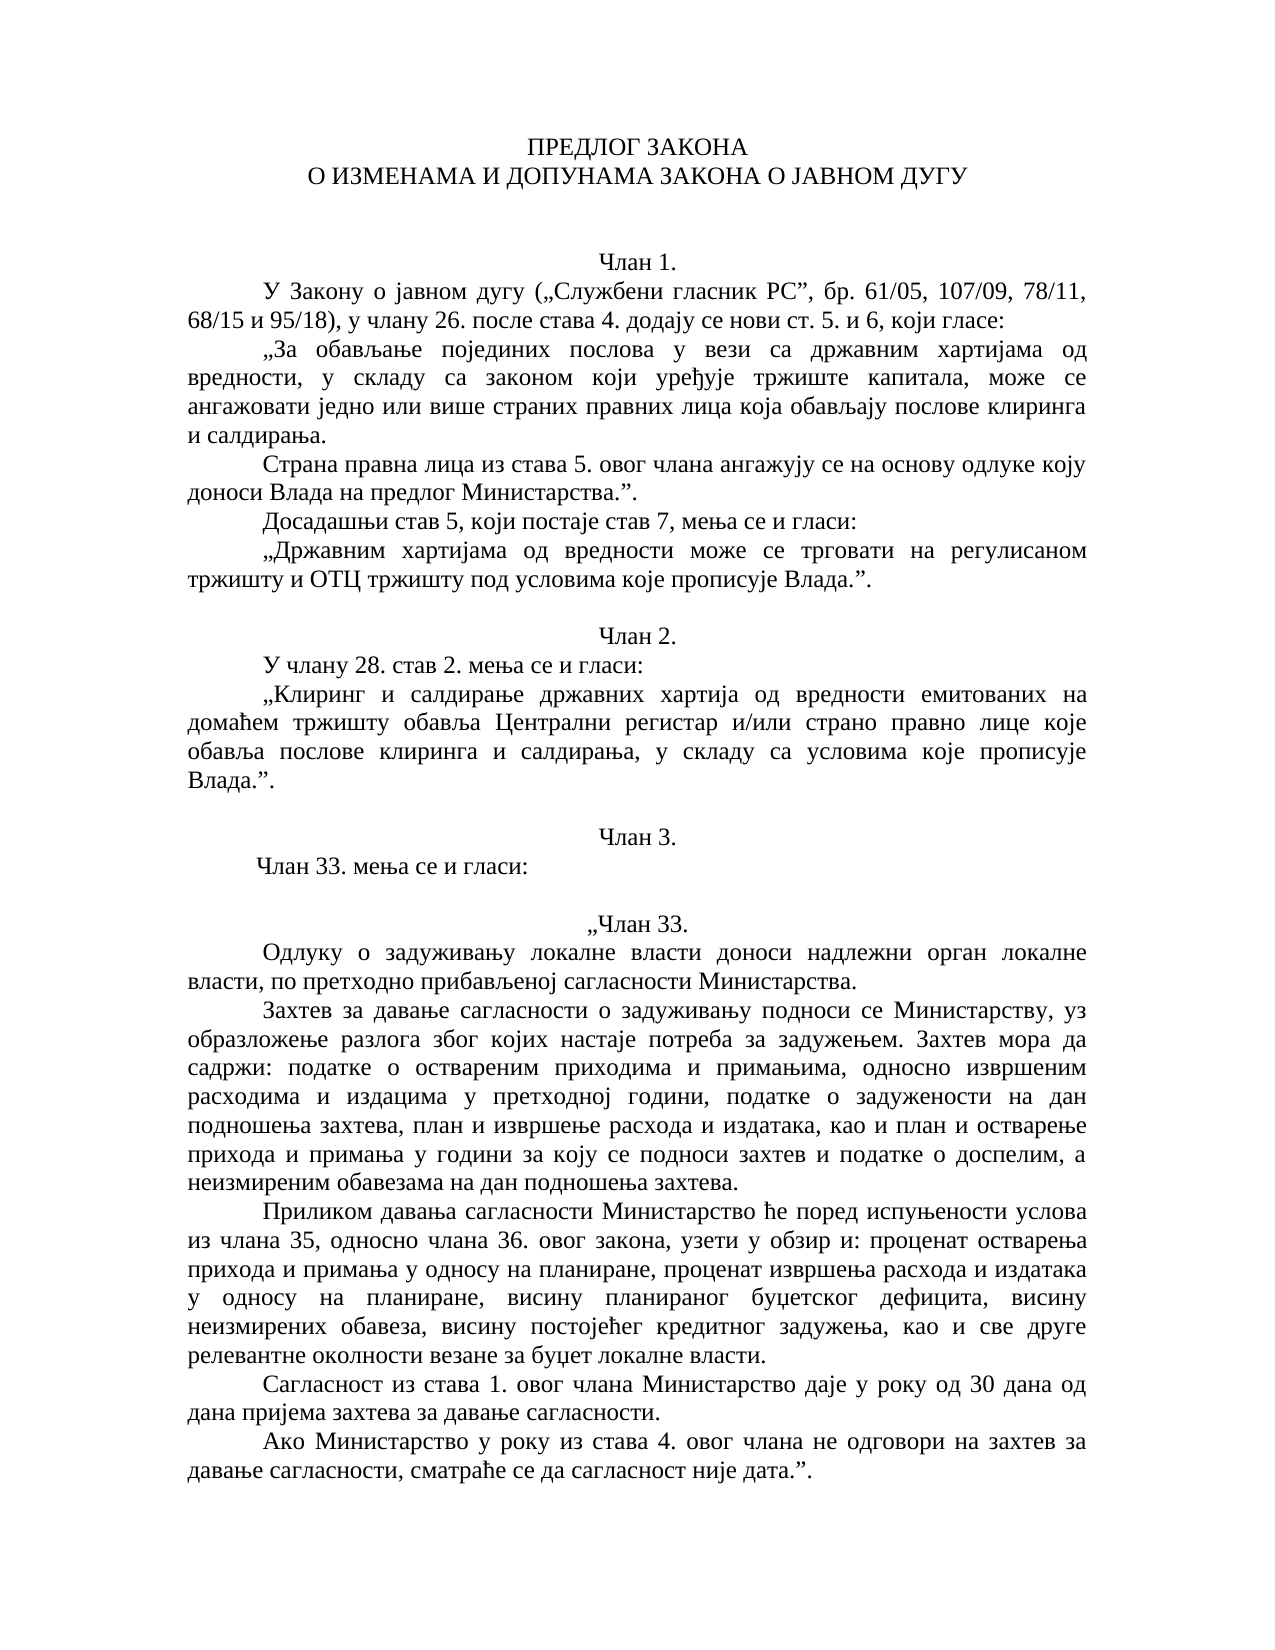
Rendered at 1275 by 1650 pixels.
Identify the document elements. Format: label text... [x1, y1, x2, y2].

text Приликом давања сагласности Министарство ће поред испуњености услова из члана 35, односно члана 36. овог закона, узети у обзир и: проценат остварења прихода и примања у односу на планиране, проценат извршења расхода и издатака у односу на планиране, висину планираног буџетског дефицита, висину неизмирених обавеза, висину постојећег кредитног задужења, као и све друге релевантне околности везане за буџет локалне власти. [187, 1196, 1088, 1369]
text Ако Министарство у року из става 4. oвог члана не одговори на захтев за давање сагласности, сматраће се да сагласност није дата.ˮ. [187, 1426, 1088, 1484]
text Сагласност из става 1. oвог члана Министарство даје у року од 30 дана од дана пријема захтева за давање сагласности. [187, 1369, 1088, 1426]
text Захтев за давање сагласности о задуживању подноси се Министарству, уз образложење разлога због којих настаје потреба за задужењем. Захтев мора да садржи: податке о оствареним приходима и примањима, односно извршеним расходима и издацима у претходној години, податке о задужености на дан подношења захтева, план и извршење расхода и издатака, као и план и остварење прихода и примања у години за коју се подноси захтев и податке о доспелим, а неизмиреним обавезама на дан подношења захтева. [187, 995, 1088, 1196]
text O ИЗМЕНАМА и допунама ЗАКОНА О ЈАВНОМ ДУГУ [187, 161, 1088, 190]
text Досадашњи став 5, који постаје став 7, мења се и гласи: [187, 506, 1088, 535]
text Члан 3. [187, 822, 1088, 851]
text Члан 1. [187, 247, 1088, 276]
text „Члан 33. [187, 909, 1088, 937]
text „Државним хартијама од вредности може се трговати на регулисаном тржишту и ОТЦ тржишту под условима које прописује Влада.”. [187, 535, 1088, 592]
text Страна правна лица из става 5. овог члана ангажују се на основу одлуке коју доноси Влада на предлог Министарства.ˮ. [187, 449, 1088, 506]
text ПРЕДЛОГ Закона [187, 132, 1088, 161]
text „Клиринг и салдирање државних хартија од вредности емитованих на домаћем тржишту обавља Централни регистар и/или страно правно лице које обавља послове клиринга и салдирања, у складу са условима које прописује Влада.ˮ. [187, 679, 1088, 794]
text Одлуку о задуживању локалне власти доноси надлежни орган локалне власти, по претходно прибављеној сагласности Министарства. [187, 937, 1088, 995]
text У члану 28. став 2. мења се и гласи: [187, 650, 1088, 679]
text Члан 33. мења се и гласи: [187, 851, 1088, 880]
text „За обављање појединих послова у вези са државним хартијама од вредности, у складу са законом који уређује тржиште капитала, може се ангажовати једно или више страних правних лица која обављају послове клиринга и салдирања. [187, 334, 1088, 449]
text У Закону о јавном дугу („Службени гласник РС”, бр. 61/05, 107/09, 78/11, 68/15 и 95/18), у члану 26. после става 4. додају се нови ст. 5. и 6, који гласе: [187, 276, 1088, 334]
text Члан 2. [187, 621, 1088, 650]
